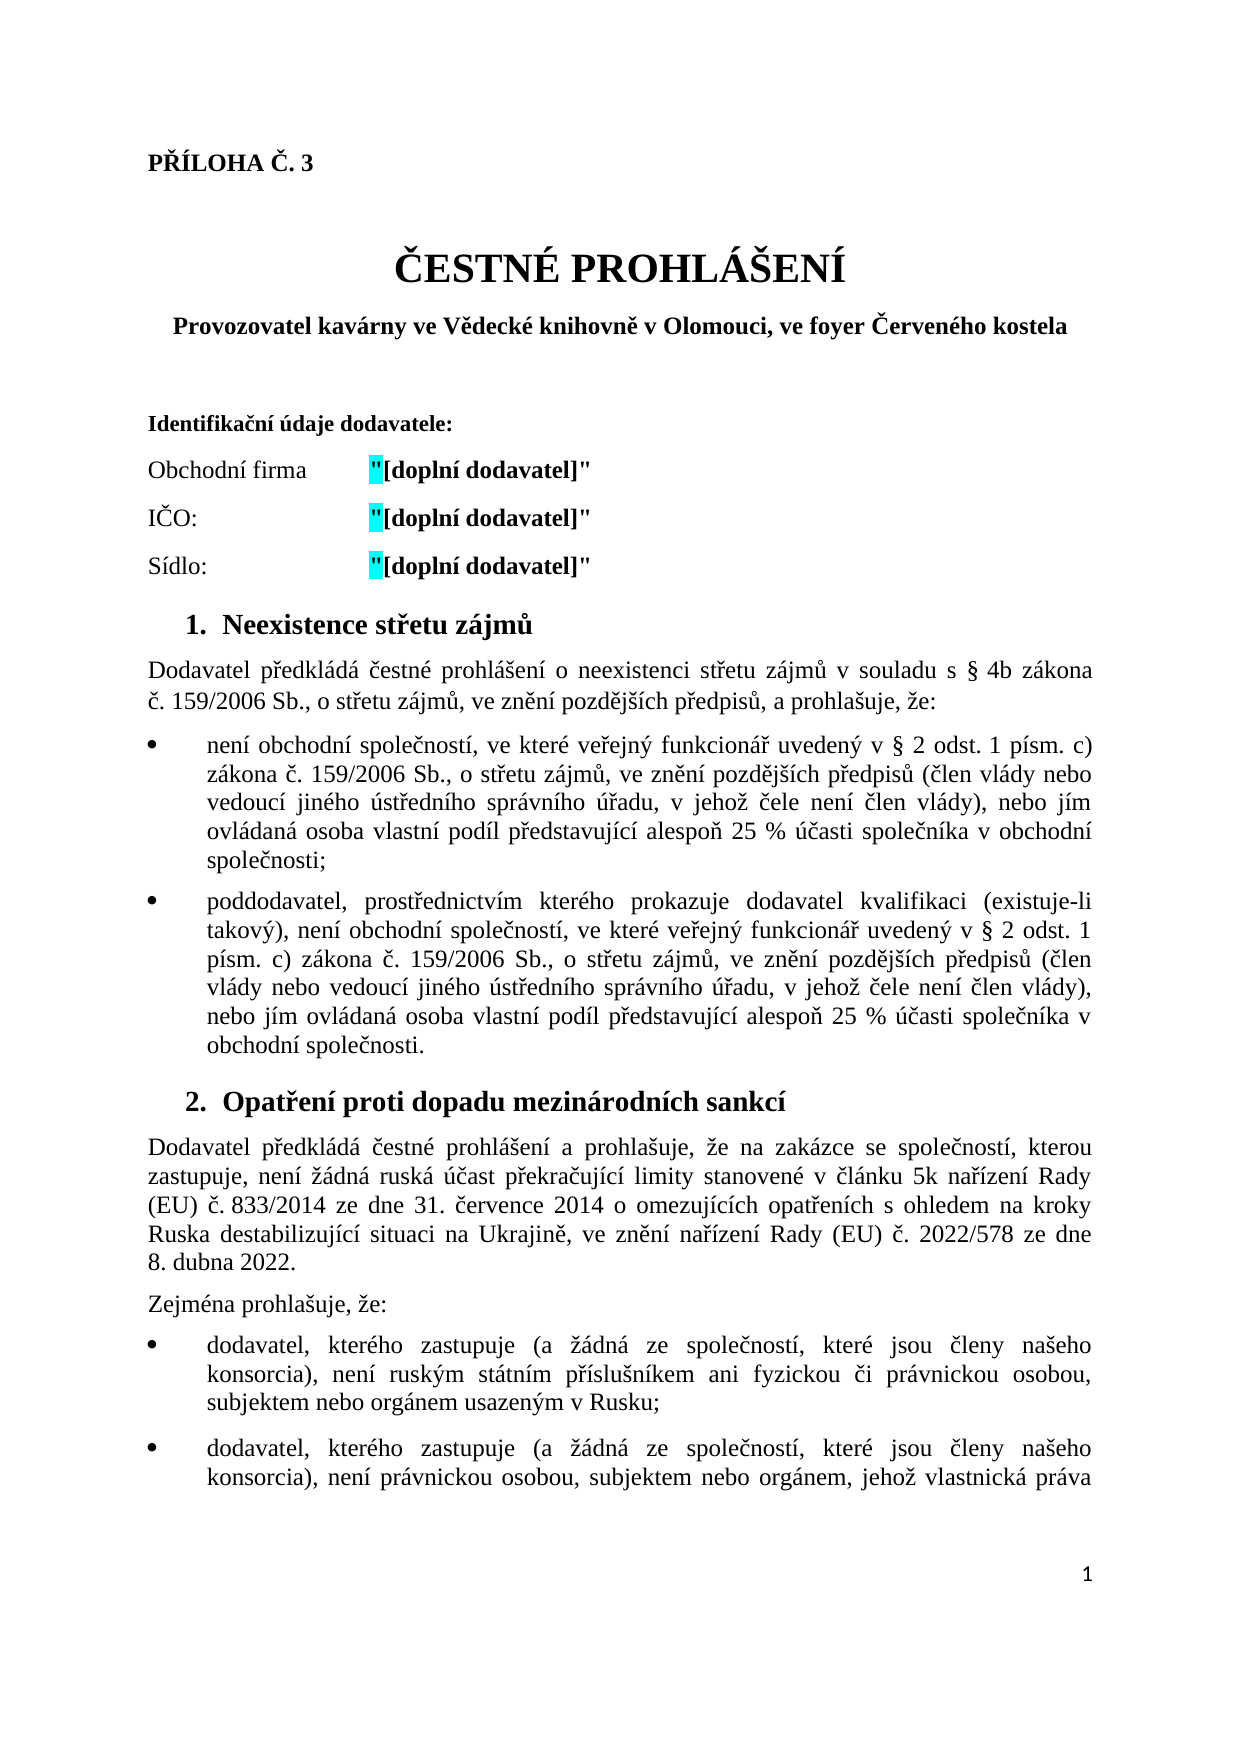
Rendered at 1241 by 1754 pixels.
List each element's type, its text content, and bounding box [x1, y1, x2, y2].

text ČESTNÉ PROHLÁŠENÍ [148, 243, 1093, 291]
text Sídlo: "[doplní dodavatel]" [383, 551, 1093, 579]
text Dodavatel předkládá čestné prohlášení o neexistenci střetu zájmů v souladu s § 4b zákona č. 159/2006 Sb., o střetu zájmů, ve znění pozdějších předpisů, a prohlašuje, že: [148, 655, 1093, 715]
text Obchodní firma "[doplní dodavatel]" [383, 455, 1093, 484]
text Sídlo: "[doplní dodavatel]" [148, 551, 369, 579]
text Identifikační údaje dodavatele: [148, 410, 1093, 437]
text Provozovatel kavárny ve Vědecké knihovně v Olomouci, ve foyer Červeného kostela [148, 311, 1093, 340]
text Dodavatel předkládá čestné prohlášení a prohlašuje, že na zakázce se společností, kterou zastupuje, není žádná ruská účast překračující limity stanovené v článku 5k nařízení Rady (EU) č. 833/2014 ze dne 31. července 2014 o omezujících opatřeních s ohledem na kroky Ruska destabilizující situaci na Ukrajině, ve znění nařízení Rady (EU) č. 2022/578 ze dne 8. dubna 2022. [148, 1132, 1093, 1276]
text Obchodní firma "[doplní dodavatel]" [148, 455, 369, 484]
list Opatření proti dopadu mezinárodních sankcí [185, 1084, 1093, 1117]
list Neexistence střetu zájmů [185, 607, 1093, 640]
text Příloha č. 3 [148, 148, 1093, 176]
text IČO: "[doplní dodavatel]" [383, 503, 1093, 532]
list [148, 1433, 1093, 1490]
list není obchodní společností, ve které veřejný funkcionář uvedený v § 2 odst. 1 písm. c) zákona č. 159/2006 Sb., o střetu zájmů, ve znění pozdějších předpisů (člen vlády nebo vedoucí jiného ústředního správního úřadu, v jehož čele není člen vlády), nebo jím ovládaná osoba vlastní podíl představující alespoň 25 % účasti společníka v obchodní společnosti; [148, 730, 1093, 874]
text Zejména prohlašuje, že: [148, 1289, 1093, 1317]
text IČO: "[doplní dodavatel]" [148, 503, 369, 532]
list dodavatel, kterého zastupuje (a žádná ze společností, které jsou členy našeho konsorcia), není ruským státním příslušníkem ani fyzickou či právnickou osobou, subjektem nebo orgánem usazeným v Rusku; [148, 1330, 1093, 1416]
list poddodavatel, prostřednictvím kterého prokazuje dodavatel kvalifikaci (existuje-li takový), není obchodní společností, ve které veřejný funkcionář uvedený v § 2 odst. 1 písm. c) zákona č. 159/2006 Sb., o střetu zájmů, ve znění pozdějších předpisů (člen vlády nebo vedoucí jiného ústředního správního úřadu, v jehož čele není člen vlády), nebo jím ovládaná osoba vlastní podíl představující alespoň 25 % účasti společníka v obchodní společnosti. [148, 886, 1093, 1059]
